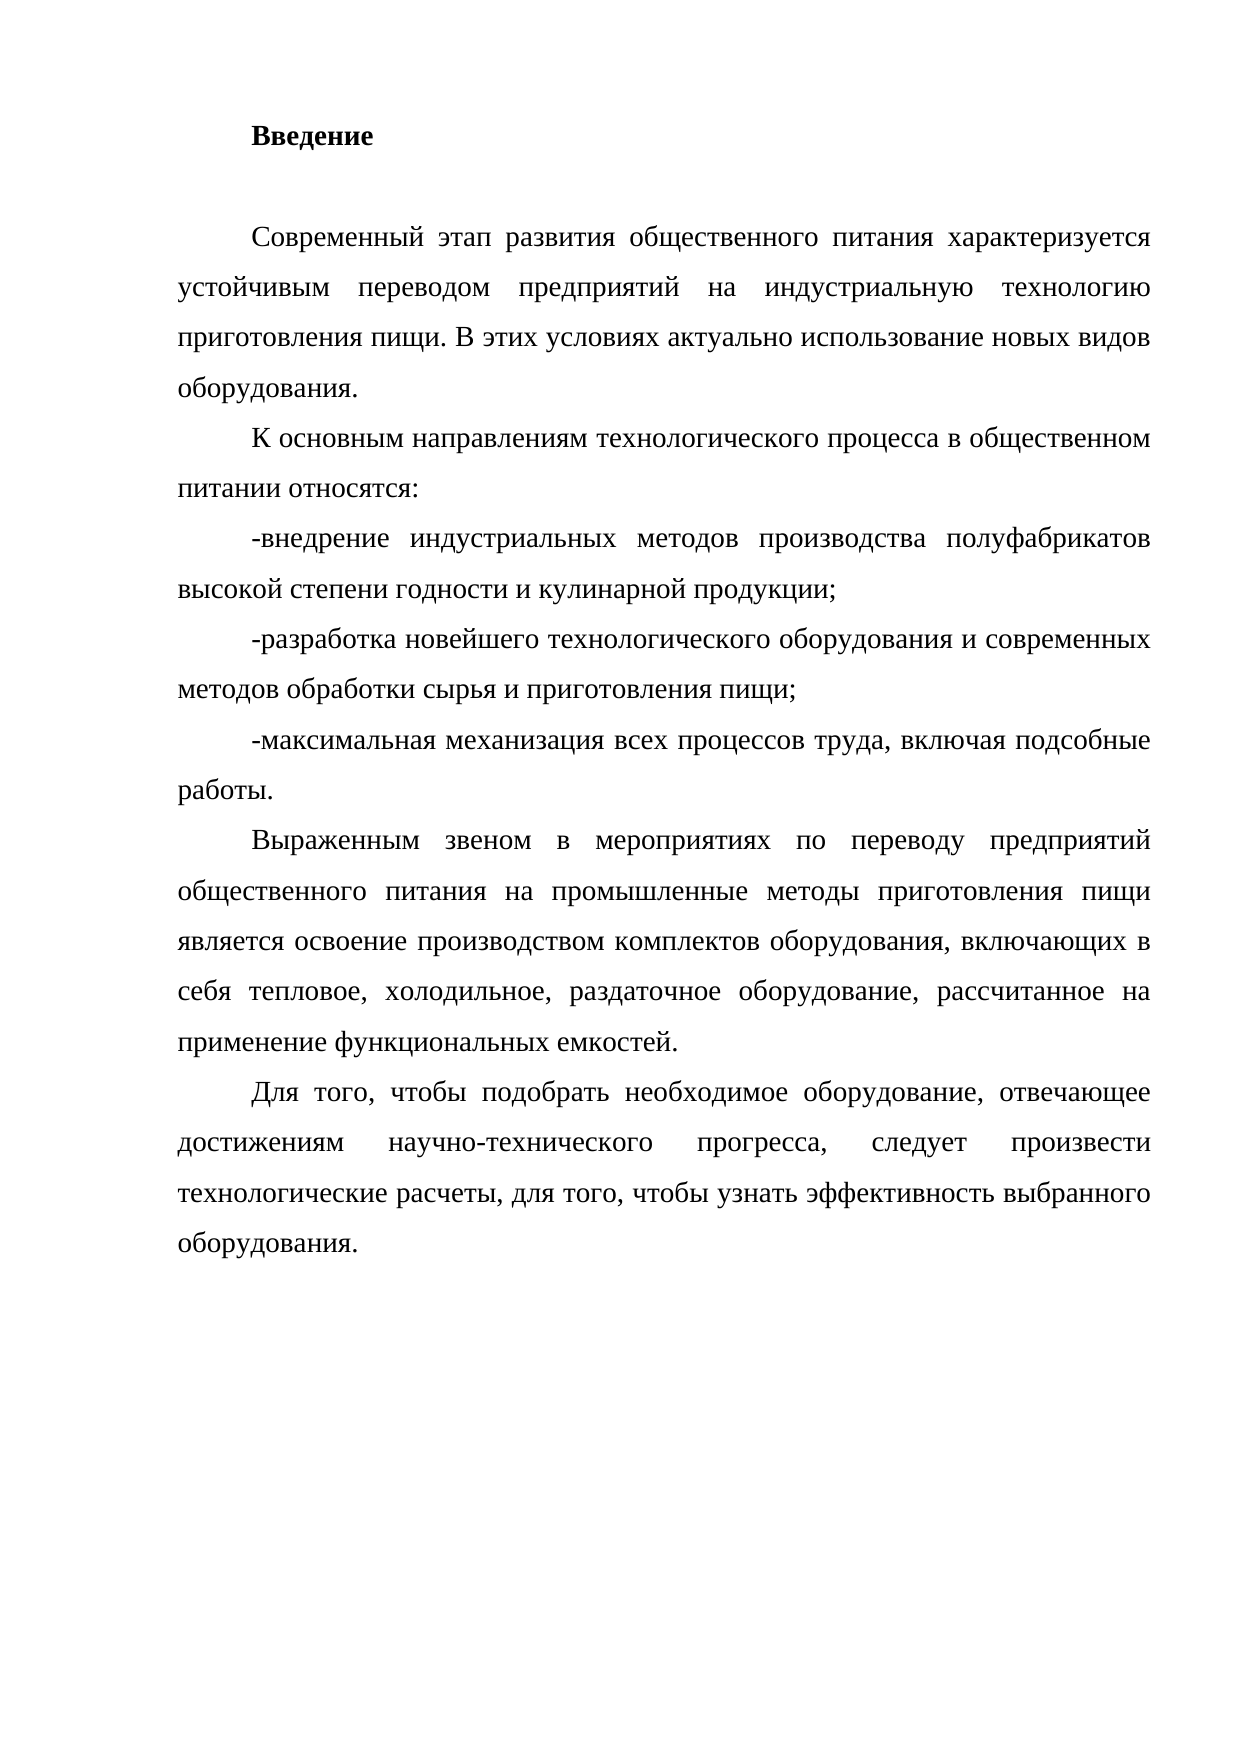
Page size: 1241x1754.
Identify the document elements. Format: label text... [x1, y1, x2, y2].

text -максимальная механизация всех процессов труда, включая подсобные работы. [177, 722, 1152, 806]
text Выраженным звеном в мероприятиях по переводу предприятий общественного питания на промышленные методы приготовления пищи является освоение производством комплектов оборудования, включающих в себя тепловое, холодильное, раздаточное оборудование, рассчитанное на применение функциональных емкостей. [177, 822, 1152, 1057]
text Для того, чтобы подобрать необходимое оборудование, отвечающее достижениям научно-технического прогресса, следует произвести технологические расчеты, для того, чтобы узнать эффективность выбранного оборудования. [177, 1074, 1152, 1258]
text -внедрение индустриальных методов производства полуфабрикатов высокой степени годности и кулинарной продукции; [177, 521, 1152, 604]
text -разработка новейшего технологического оборудования и современных методов обработки сырья и приготовления пищи; [177, 621, 1152, 705]
text Введение [177, 118, 1152, 152]
text Современный этап развития общественного питания характеризуется устойчивым переводом предприятий на индустриальную технологию приготовления пищи. В этих условиях актуально использование новых видов оборудования. [177, 219, 1152, 403]
text К основным направлениям технологического процесса в общественном питании относятся: [177, 420, 1152, 504]
